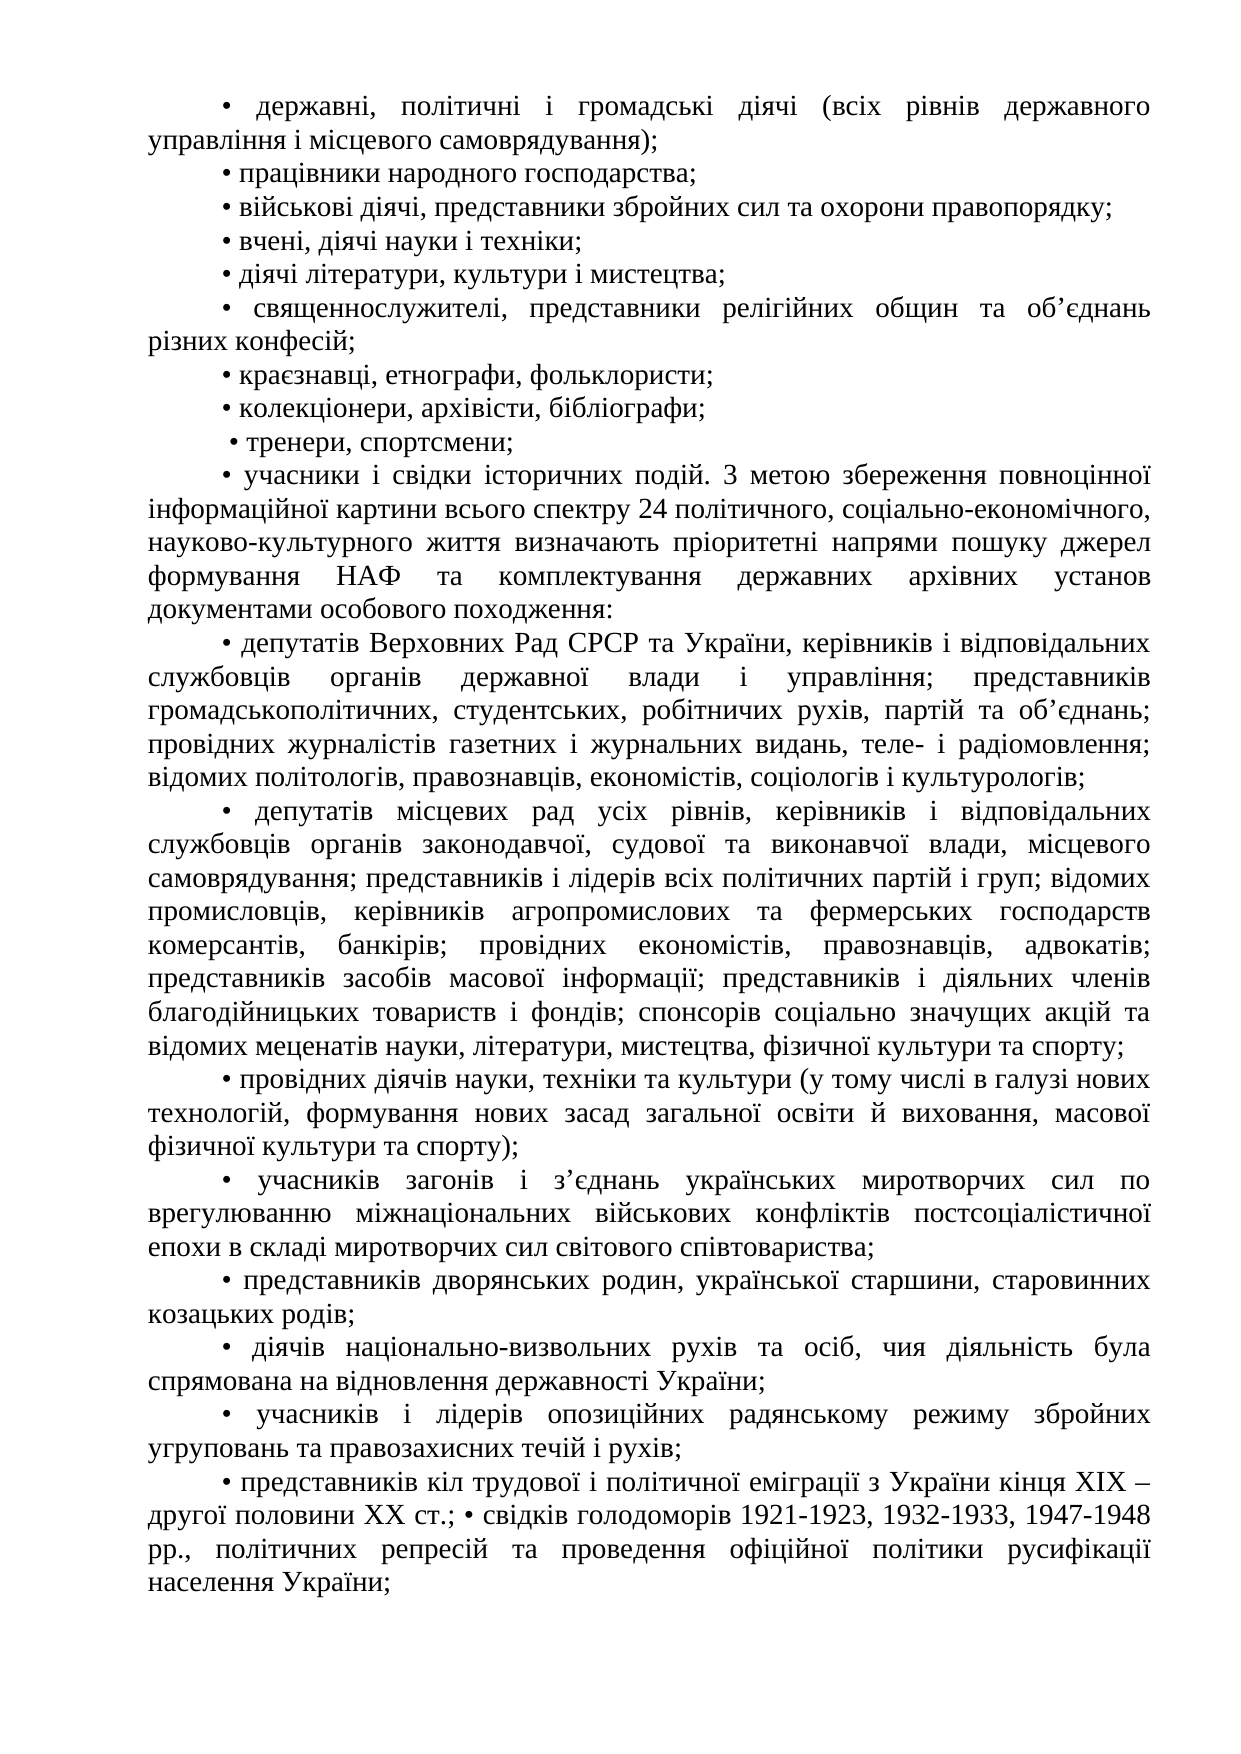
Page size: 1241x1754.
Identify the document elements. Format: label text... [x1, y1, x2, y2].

text • вчені, діячі науки і техніки; [148, 223, 1152, 256]
text • депутатів місцевих рад усіх рівнів, керівників і відповідальних службовців органів законодавчої, судової та виконавчої влади, місцевого самоврядування; представників і лідерів всіх політичних партій і груп; відомих промисловців, керівників агропромислових та фермерських господарств комерсантів, банкірів; провідних економістів, правознавців, адвокатів; представників засобів масової інформації; представників і діяльних членів благодійницьких товариств і фондів; спонсорів соціально значущих акцій та відомих меценатів науки, літератури, мистецтва, фізичної культури та спорту; [148, 793, 1152, 1061]
text • працівники народного господарства; [148, 156, 1152, 189]
text • представників дворянських родин, української старшини, старовинних козацьких родів; [148, 1262, 1152, 1329]
text • учасників загонів і з’єднань українських миротворчих сил по врегулюванню міжнаціональних військових конфліктів постсоціалістичної епохи в складі миротворчих сил світового співтовариства; [148, 1162, 1152, 1262]
text • депутатів Верховних Рад СРСР та України, керівників і відповідальних службовців органів державної влади і управління; представників громадськополітичних, студентських, робітничих рухів, партій та об’єднань; провідних журналістів газетних і журнальних видань, теле- і радіомовлення; відомих політологів, правознавців, економістів, соціологів і культурологів; [148, 625, 1152, 793]
text • священнослужителі, представники релігійних общин та об’єднань різних конфесій; [148, 290, 1152, 357]
text • представників кіл трудової і політичної еміграції з України кінця XIX – другої половини XX ст.; • свідків голодоморів 1921-1923, 1932-1933, 1947-1948 рр., політичних репресій та проведення офіційної політики русифікації населення України; [148, 1464, 1152, 1598]
text • колекціонери, архівісти, бібліографи; [148, 390, 1152, 424]
text • військові діячі, представники збройних сил та охорони правопорядку; [148, 189, 1152, 223]
text • державні, політичні і громадські діячі (всіх рівнів державного управління і місцевого самоврядування); [148, 88, 1152, 156]
text • діячів національно-визвольних рухів та осіб, чия діяльність була спрямована на відновлення державності України; [148, 1329, 1152, 1397]
text • діячі літератури, культури і мистецтва; [148, 256, 1152, 290]
text • краєзнавці, етнографи, фольклористи; [148, 357, 1152, 390]
text • учасники і свідки історичних подій. 3 метою збереження повноцінної інформаційної картини всього спектру 24 політичного, соціально-економічного, науково-культурного життя визначають пріоритетні напрями пошуку джерел формування НАФ та комплектування державних архівних установ документами особового походження: [148, 457, 1152, 625]
text • тренери, спортсмени; [148, 424, 1152, 457]
text • провідних діячів науки, техніки та культури (у тому числі в галузі нових технологій, формування нових засад загальної освіти й виховання, масової фізичної культури та спорту); [148, 1061, 1152, 1162]
text • учасників і лідерів опозиційних радянському режиму збройних угруповань та правозахисних течій і рухів; [148, 1397, 1152, 1464]
